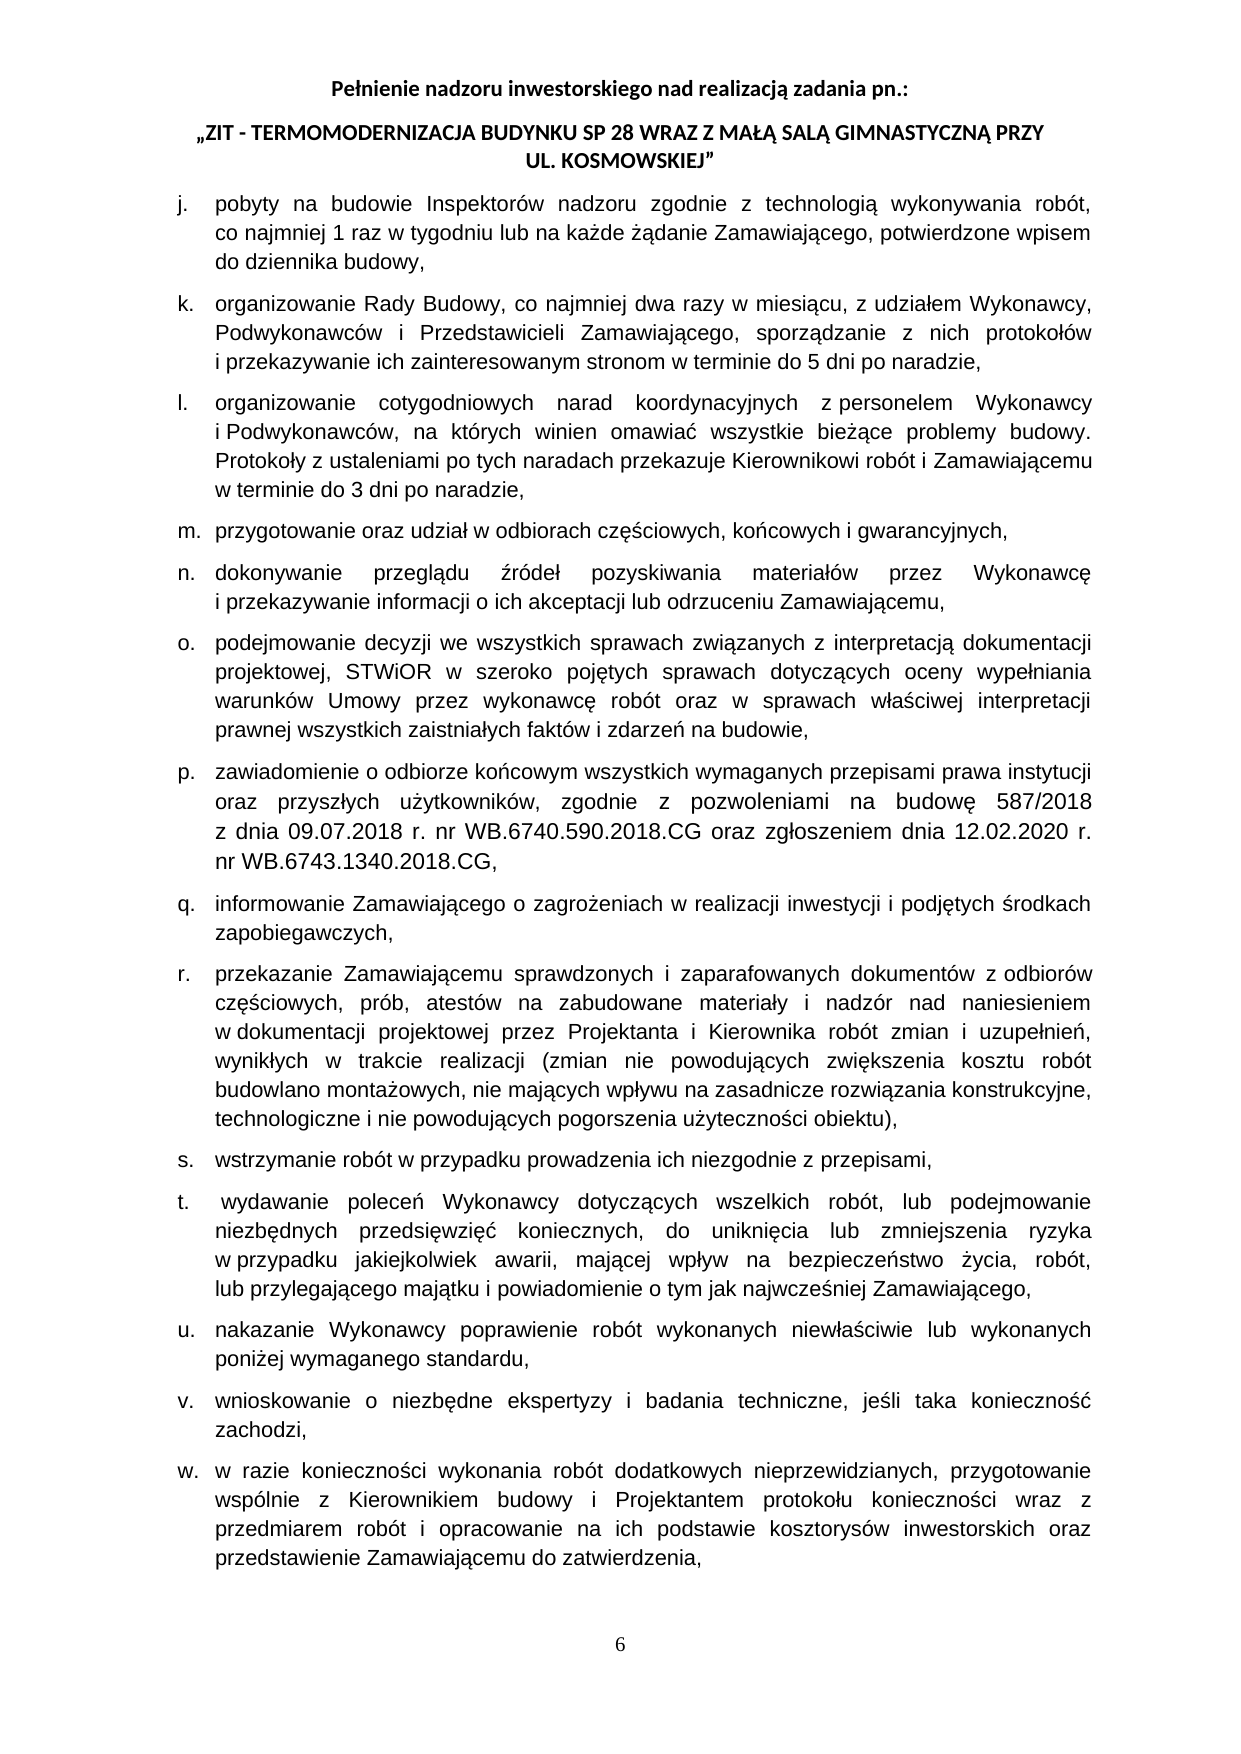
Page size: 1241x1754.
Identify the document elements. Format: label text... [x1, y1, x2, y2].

list wstrzymanie robót w przypadku prowadzenia ich niezgodnie z przepisami, [177, 1147, 1092, 1173]
list w razie konieczności wykonania robót dodatkowych nieprzewidzianych, przygotowanie wspólnie z Kierownikiem budowy i Projektantem protokołu konieczności wraz z przedmiarem robót i opracowanie na ich podstawie kosztorysów inwestorskich oraz przedstawienie Zamawiającemu do zatwierdzenia, [177, 1458, 1092, 1570]
list podejmowanie decyzji we wszystkich sprawach związanych z interpretacją dokumentacji projektowej, STWiOR w szeroko pojętych sprawach dotyczących oceny wypełniania warunków Umowy przez wykonawcę robót oraz w sprawach właściwej interpretacji prawnej wszystkich zaistniałych faktów i zdarzeń na budowie, [177, 630, 1092, 742]
list informowanie Zamawiającego o zagrożeniach w realizacji inwestycji i podjętych środkach zapobiegawczych, [177, 891, 1092, 945]
list przygotowanie oraz udział w odbiorach częściowych, końcowych i gwarancyjnych, [177, 518, 1092, 543]
list pobyty na budowie Inspektorów nadzoru zgodnie z technologią wykonywania robót, co najmniej 1 raz w tygodniu lub na każde żądanie Zamawiającego, potwierdzone wpisem do dziennika budowy, [177, 191, 1092, 274]
list wydawanie poleceń Wykonawcy dotyczących wszelkich robót, lub podejmowanie niezbędnych przedsięwzięć koniecznych, do uniknięcia lub zmniejszenia ryzyka w przypadku jakiejkolwiek awarii, mającej wpływ na bezpieczeństwo życia, robót, lub przylegającego majątku i powiadomienie o tym jak najwcześniej Zamawiającego, [177, 1189, 1092, 1301]
list dokonywanie przeglądu źródeł pozyskiwania materiałów przez Wykonawcę i przekazywanie informacji o ich akceptacji lub odrzuceniu Zamawiającemu, [177, 560, 1092, 614]
list przekazanie Zamawiającemu sprawdzonych i zaparafowanych dokumentów z odbiorów częściowych, prób, atestów na zabudowane materiały i nadzór nad naniesieniem w dokumentacji projektowej przez Projektanta i Kierownika robót zmian i uzupełnień, wynikłych w trakcie realizacji (zmian nie powodujących zwiększenia kosztu robót budowlano montażowych, nie mających wpływu na zasadnicze rozwiązania konstrukcyjne, technologiczne i nie powodujących pogorszenia użyteczności obiektu), [177, 961, 1092, 1131]
list wnioskowanie o niezbędne ekspertyzy i badania techniczne, jeśli taka konieczność zachodzi, [177, 1388, 1092, 1442]
list organizowanie cotygodniowych narad koordynacyjnych z personelem Wykonawcy i Podwykonawców, na których winien omawiać wszystkie bieżące problemy budowy. Protokoły z ustaleniami po tych naradach przekazuje Kierownikowi robót i Zamawiającemu w terminie do 3 dni po naradzie, [177, 390, 1092, 502]
list zawiadomienie o odbiorze końcowym wszystkich wymaganych przepisami prawa instytucji oraz przyszłych użytkowników, zgodnie z pozwoleniami na budowę 587/2018 z dnia 09.07.2018 r. nr WB.6740.590.2018.CG oraz zgłoszeniem dnia 12.02.2020 r. nr WB.6743.1340.2018.CG, [177, 758, 1092, 874]
list organizowanie Rady Budowy, co najmniej dwa razy w miesiącu, z udziałem Wykonawcy, Podwykonawców i Przedstawicieli Zamawiającego, sporządzanie z nich protokołów i przekazywanie ich zainteresowanym stronom w terminie do 5 dni po naradzie, [177, 291, 1092, 374]
list nakazanie Wykonawcy poprawienie robót wykonanych niewłaściwie lub wykonanych poniżej wymaganego standardu, [177, 1317, 1092, 1371]
